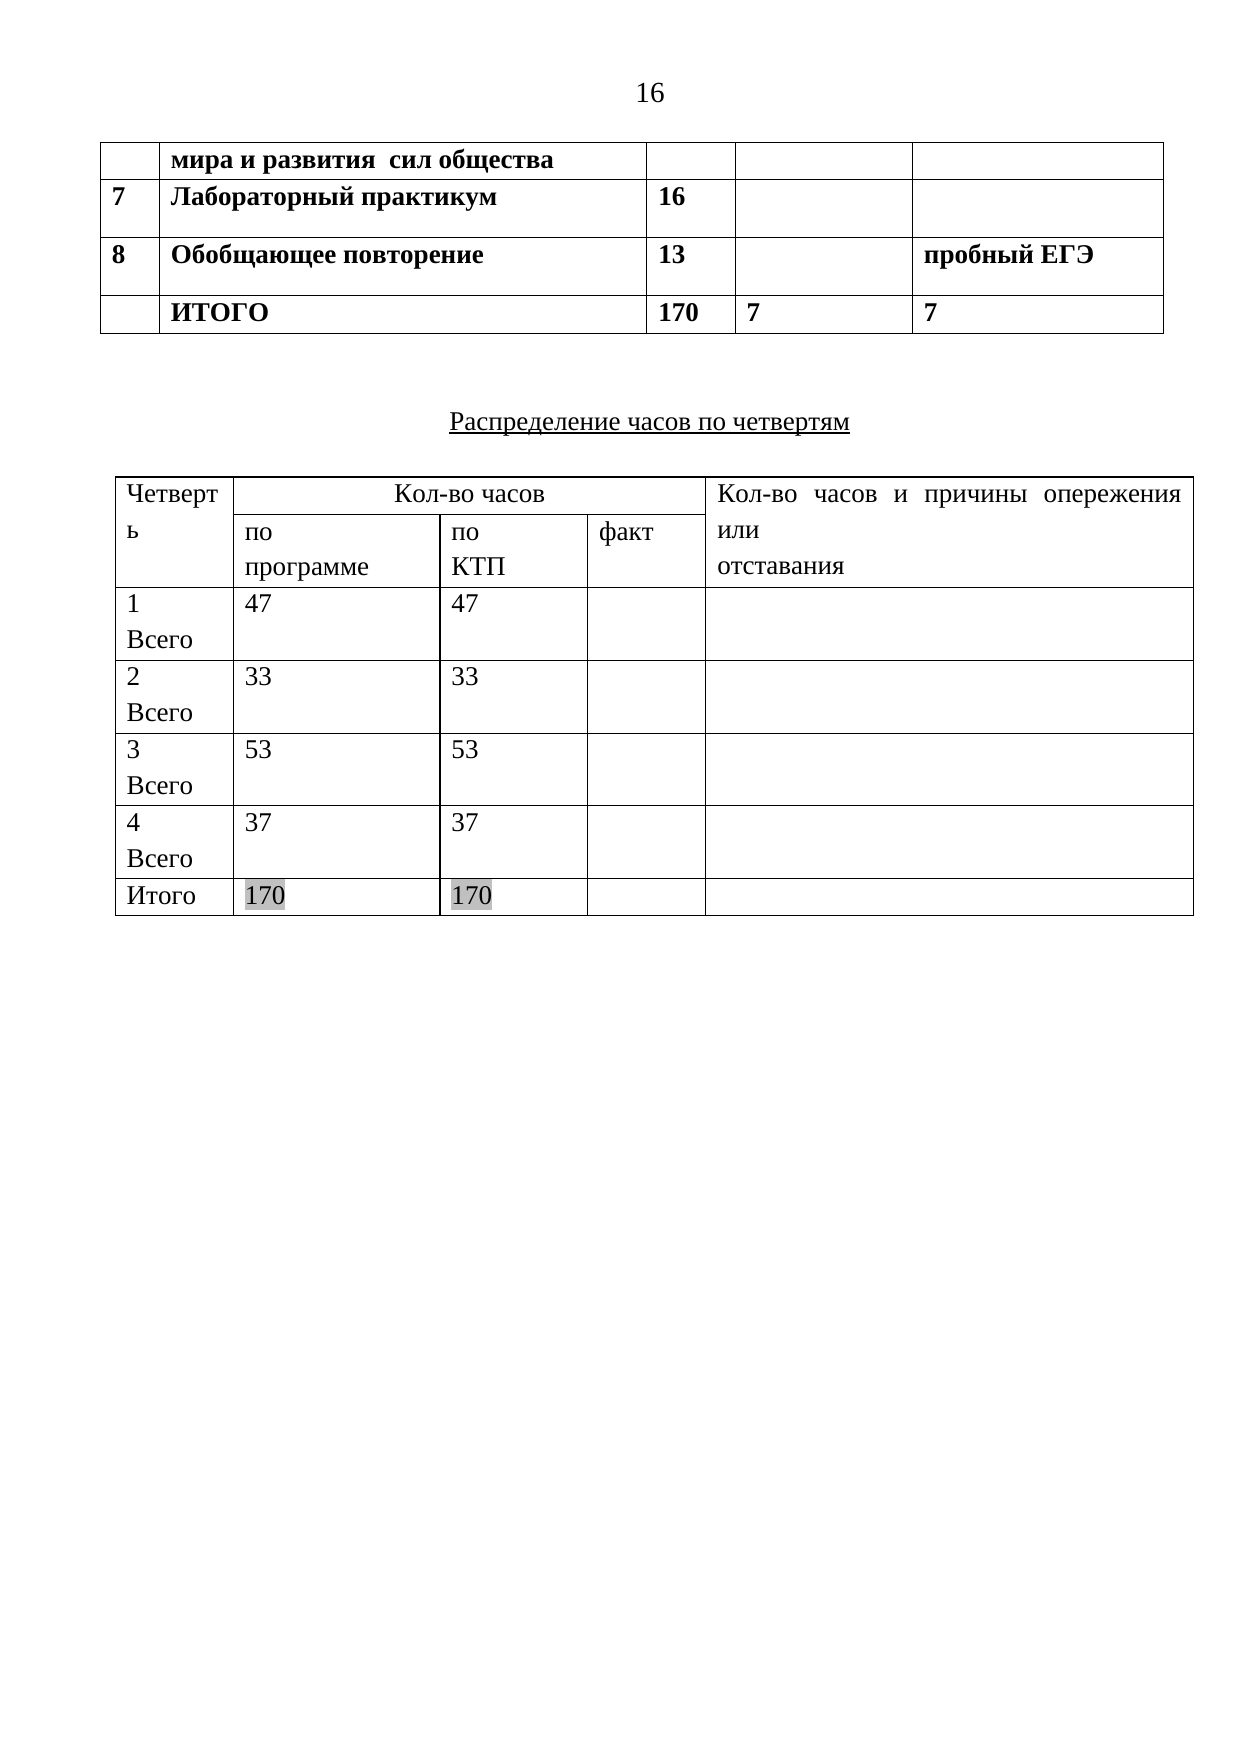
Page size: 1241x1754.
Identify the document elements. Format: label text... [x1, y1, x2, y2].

table_cell 13 [647, 238, 735, 295]
table_cell 2 Всего [116, 661, 233, 732]
table_cell 8 [101, 238, 159, 295]
table_cell 170 [441, 879, 587, 915]
table_cell [706, 879, 1193, 915]
table_header Кол-во часов [234, 478, 705, 514]
table_cell Итого [116, 879, 233, 915]
table_cell 170 [647, 296, 735, 332]
table_cell [588, 661, 705, 732]
table_cell пробный ЕГЭ [913, 238, 1163, 295]
table_cell [706, 588, 1193, 659]
table_cell [101, 296, 159, 332]
table_cell [736, 180, 912, 237]
table_cell по программе [234, 515, 439, 587]
table_cell 37 [234, 806, 439, 878]
table_cell 7 [913, 296, 1163, 332]
table_cell Лабораторный практикум [160, 180, 646, 237]
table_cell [160, 143, 646, 179]
table_cell Обобщающее повторение [160, 238, 646, 295]
table_cell 47 [234, 588, 439, 659]
table_cell [913, 180, 1163, 237]
table_cell [588, 879, 705, 915]
table_cell [588, 588, 705, 659]
table_cell 33 [441, 661, 587, 732]
table_cell факт [588, 515, 705, 587]
table_cell 2 [647, 143, 735, 179]
table_cell по КТП [441, 515, 587, 587]
table_header Четверть [116, 478, 233, 587]
table_cell 53 [441, 734, 587, 805]
table_cell [736, 238, 912, 295]
table_cell 7 [101, 180, 159, 237]
table_cell [588, 734, 705, 805]
text Распределение часов по четвертям [118, 405, 1181, 436]
table_cell 7 [736, 296, 912, 332]
table_cell 16 [647, 180, 735, 237]
table_cell 170 [234, 879, 439, 915]
table_cell ИТОГО [160, 296, 646, 332]
table_header Кол-во часов и причины опережения или отставания [706, 478, 1193, 587]
table_cell 6 [101, 143, 159, 179]
table_cell 53 [234, 734, 439, 805]
table_cell 47 [441, 588, 587, 659]
table_cell 3 Всего [116, 734, 233, 805]
table_cell [588, 806, 705, 878]
table_cell [913, 143, 1163, 179]
table_cell [706, 806, 1193, 878]
table_cell 1 Всего [116, 588, 233, 659]
table_cell 37 [441, 806, 587, 878]
table_cell [706, 734, 1193, 805]
table_cell [706, 661, 1193, 732]
table_cell [736, 143, 912, 179]
table_cell 4 Всего [116, 806, 233, 878]
table_cell 33 [234, 661, 439, 732]
